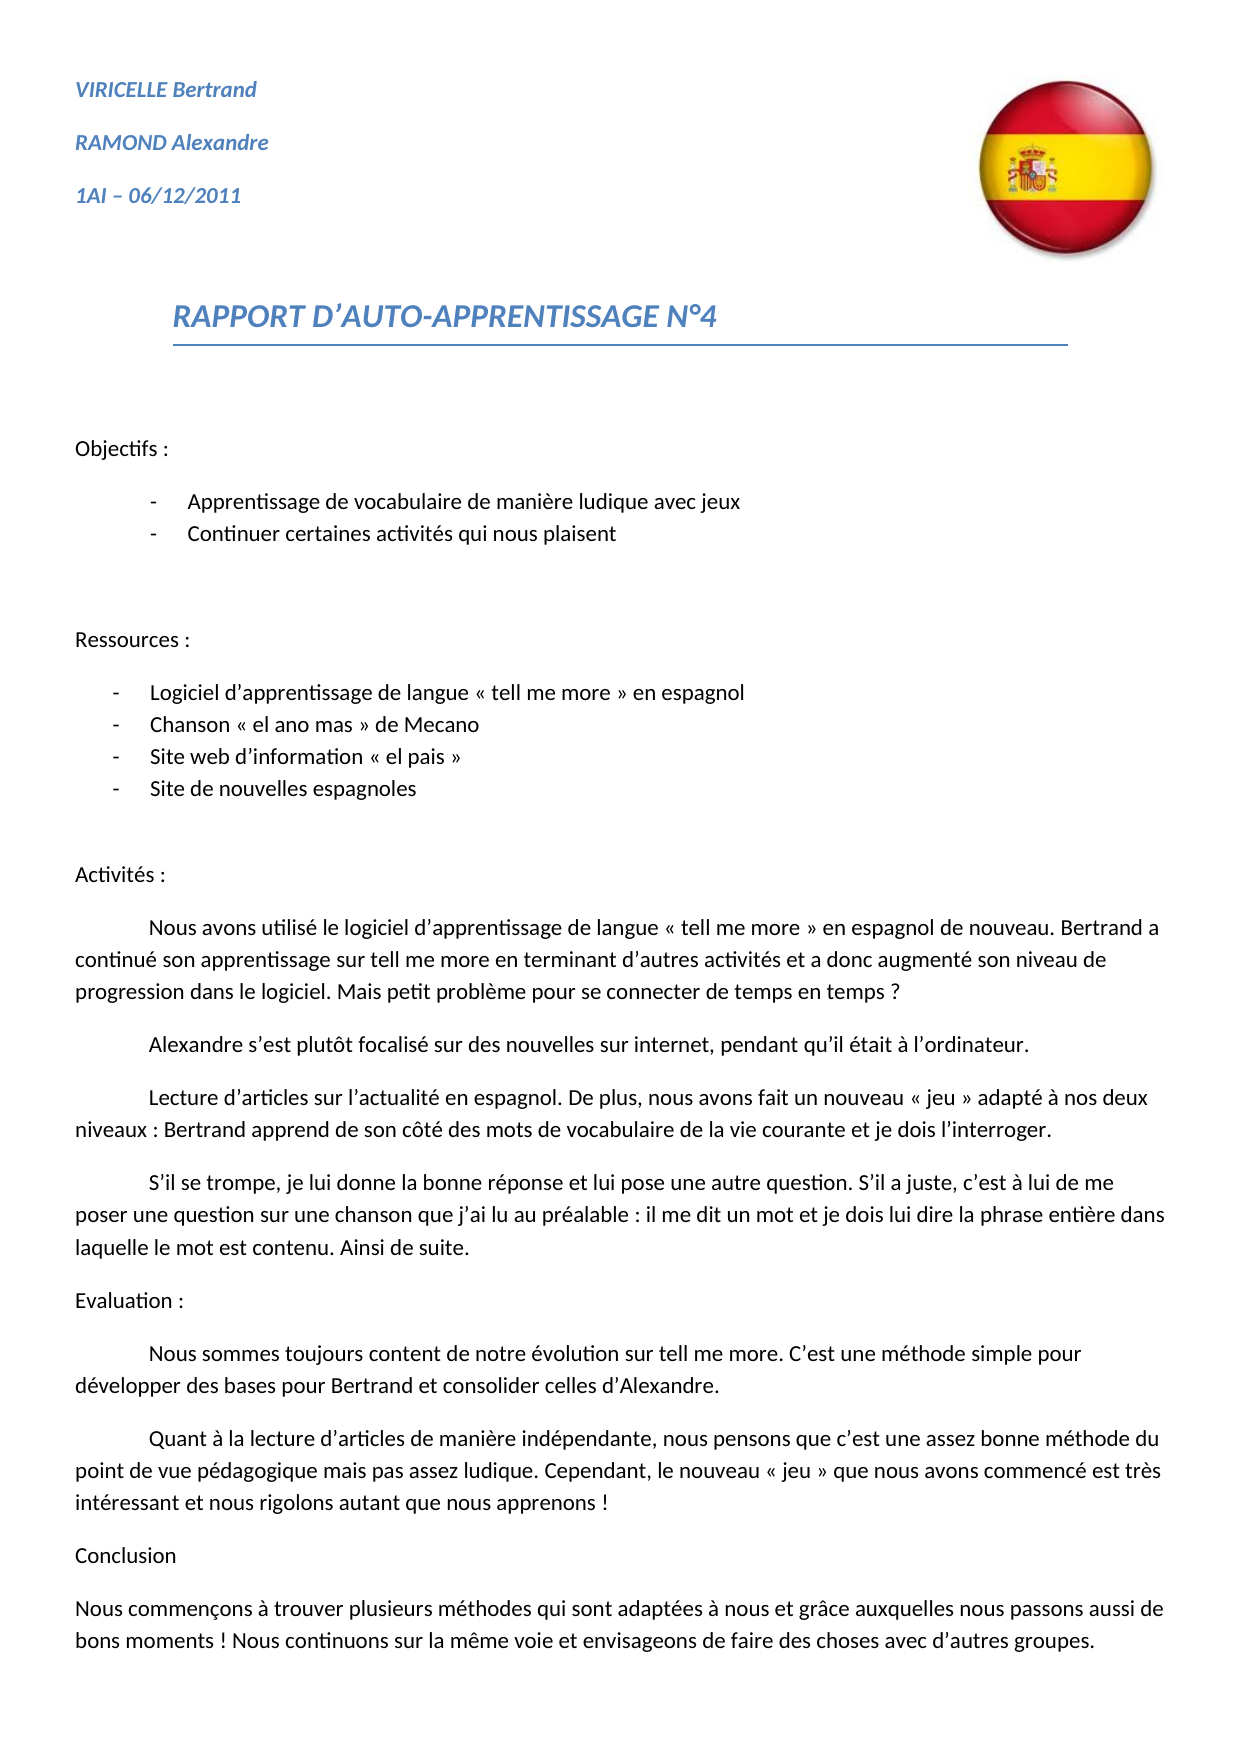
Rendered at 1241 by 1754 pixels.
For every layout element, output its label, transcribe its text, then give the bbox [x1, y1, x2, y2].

text Nous commençons à trouver plusieurs méthodes qui sont adaptées à nous et grâce auxquelles nous passons aussi de bons moments ! Nous continuons sur la même voie et envisageons de faire des choses avec d’autres groupes. [75, 1594, 1165, 1655]
picture [932, 39, 1196, 302]
text Ressources : [75, 625, 1165, 653]
text RAPPORT D’AUTO-APPRENTISSAGE N°4 [172, 295, 1068, 346]
list Apprentissage de vocabulaire de manière ludique avec jeux [150, 487, 1165, 515]
list Site de nouvelles espagnoles [112, 774, 1165, 803]
text RAMOND Alexandre [75, 128, 932, 156]
list Continuer certaines activités qui nous plaisent [150, 519, 1165, 547]
text Nous avons utilisé le logiciel d’apprentissage de langue « tell me more » en espagnol de nouveau. Bertrand a continué son apprentissage sur tell me more en terminant d’autres activités et a donc augmenté son niveau de progression dans le logiciel. Mais petit problème pour se connecter de temps en temps ? [75, 913, 1165, 1005]
text Quant à la lecture d’articles de manière indépendante, nous pensons que c’est une assez bonne méthode du point de vue pédagogique mais pas assez ludique. Cependant, le nouveau « jeu » que nous avons commencé est très intéressant et nous rigolons autant que nous apprenons ! [75, 1424, 1165, 1516]
text Conclusion [75, 1541, 1165, 1569]
list Site web d’information « el pais » [112, 742, 1165, 770]
text S’il se trompe, je lui donne la bonne réponse et lui pose une autre question. S’il a juste, c’est à lui de me poser une question sur une chanson que j’ai lu au préalable : il me dit un mot et je dois lui dire la phrase entière dans laquelle le mot est contenu. Ainsi de suite. [75, 1168, 1165, 1261]
list Logiciel d’apprentissage de langue « tell me more » en espagnol [112, 678, 1165, 706]
text VIRICELLE Bertrand [75, 75, 932, 103]
text 1AI – 06/12/2011 [75, 181, 932, 209]
text Objectifs : [75, 434, 1165, 462]
text Nous sommes toujours content de notre évolution sur tell me more. C’est une méthode simple pour développer des bases pour Bertrand et consolider celles d’Alexandre. [75, 1339, 1165, 1399]
text Alexandre s’est plutôt focalisé sur des nouvelles sur internet, pendant qu’il était à l’ordinateur. [75, 1030, 1165, 1058]
text Evaluation : [75, 1286, 1165, 1314]
text Lecture d’articles sur l’actualité en espagnol. De plus, nous avons fait un nouveau « jeu » adapté à nos deux niveaux : Bertrand apprend de son côté des mots de vocabulaire de la vie courante et je dois l’interroger. [75, 1083, 1165, 1143]
text Activités : [75, 860, 1165, 888]
list Chanson « el ano mas » de Mecano [112, 710, 1165, 738]
